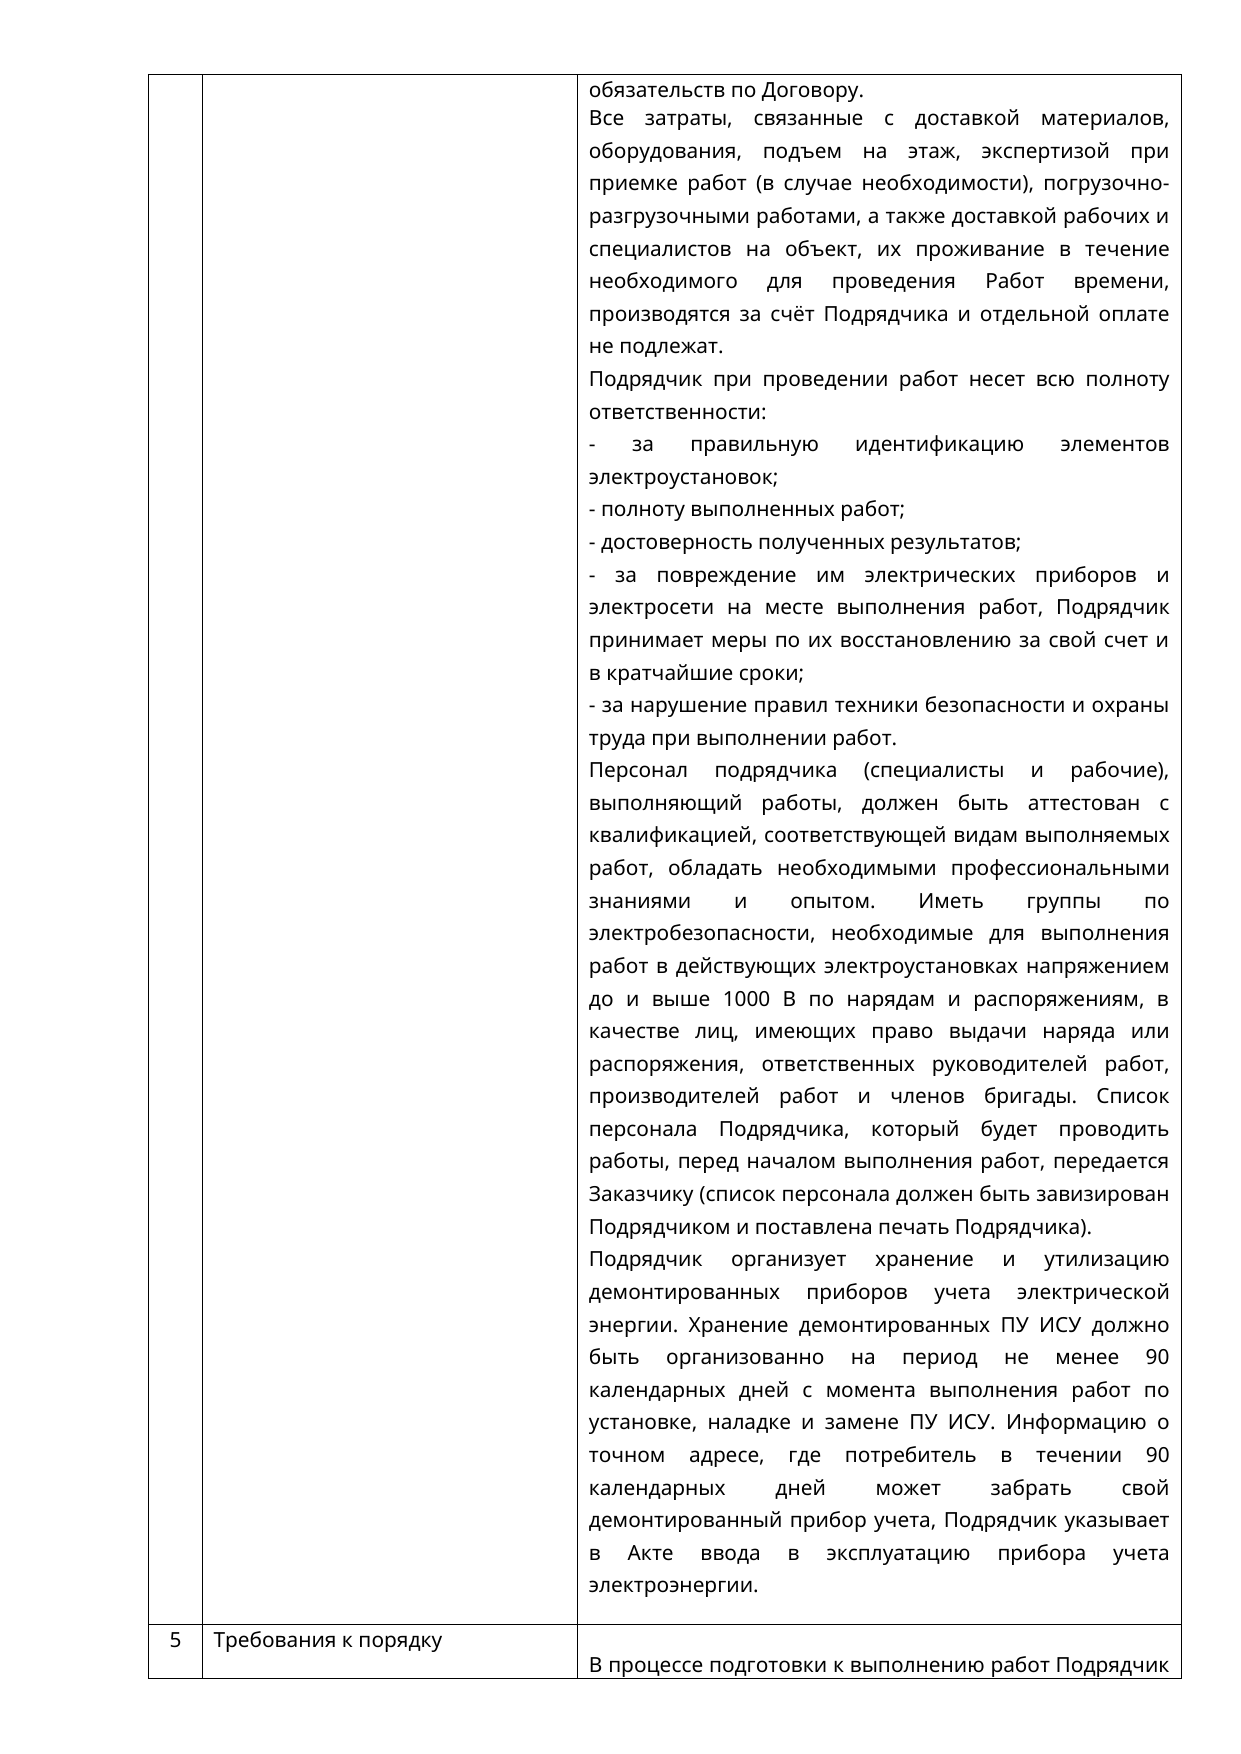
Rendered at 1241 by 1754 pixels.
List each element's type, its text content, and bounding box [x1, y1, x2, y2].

table_cell 4 [149, 75, 202, 1624]
table_cell 5 [149, 1625, 202, 1678]
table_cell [578, 75, 1181, 1624]
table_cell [203, 75, 577, 1624]
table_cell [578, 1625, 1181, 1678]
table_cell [203, 1625, 577, 1678]
